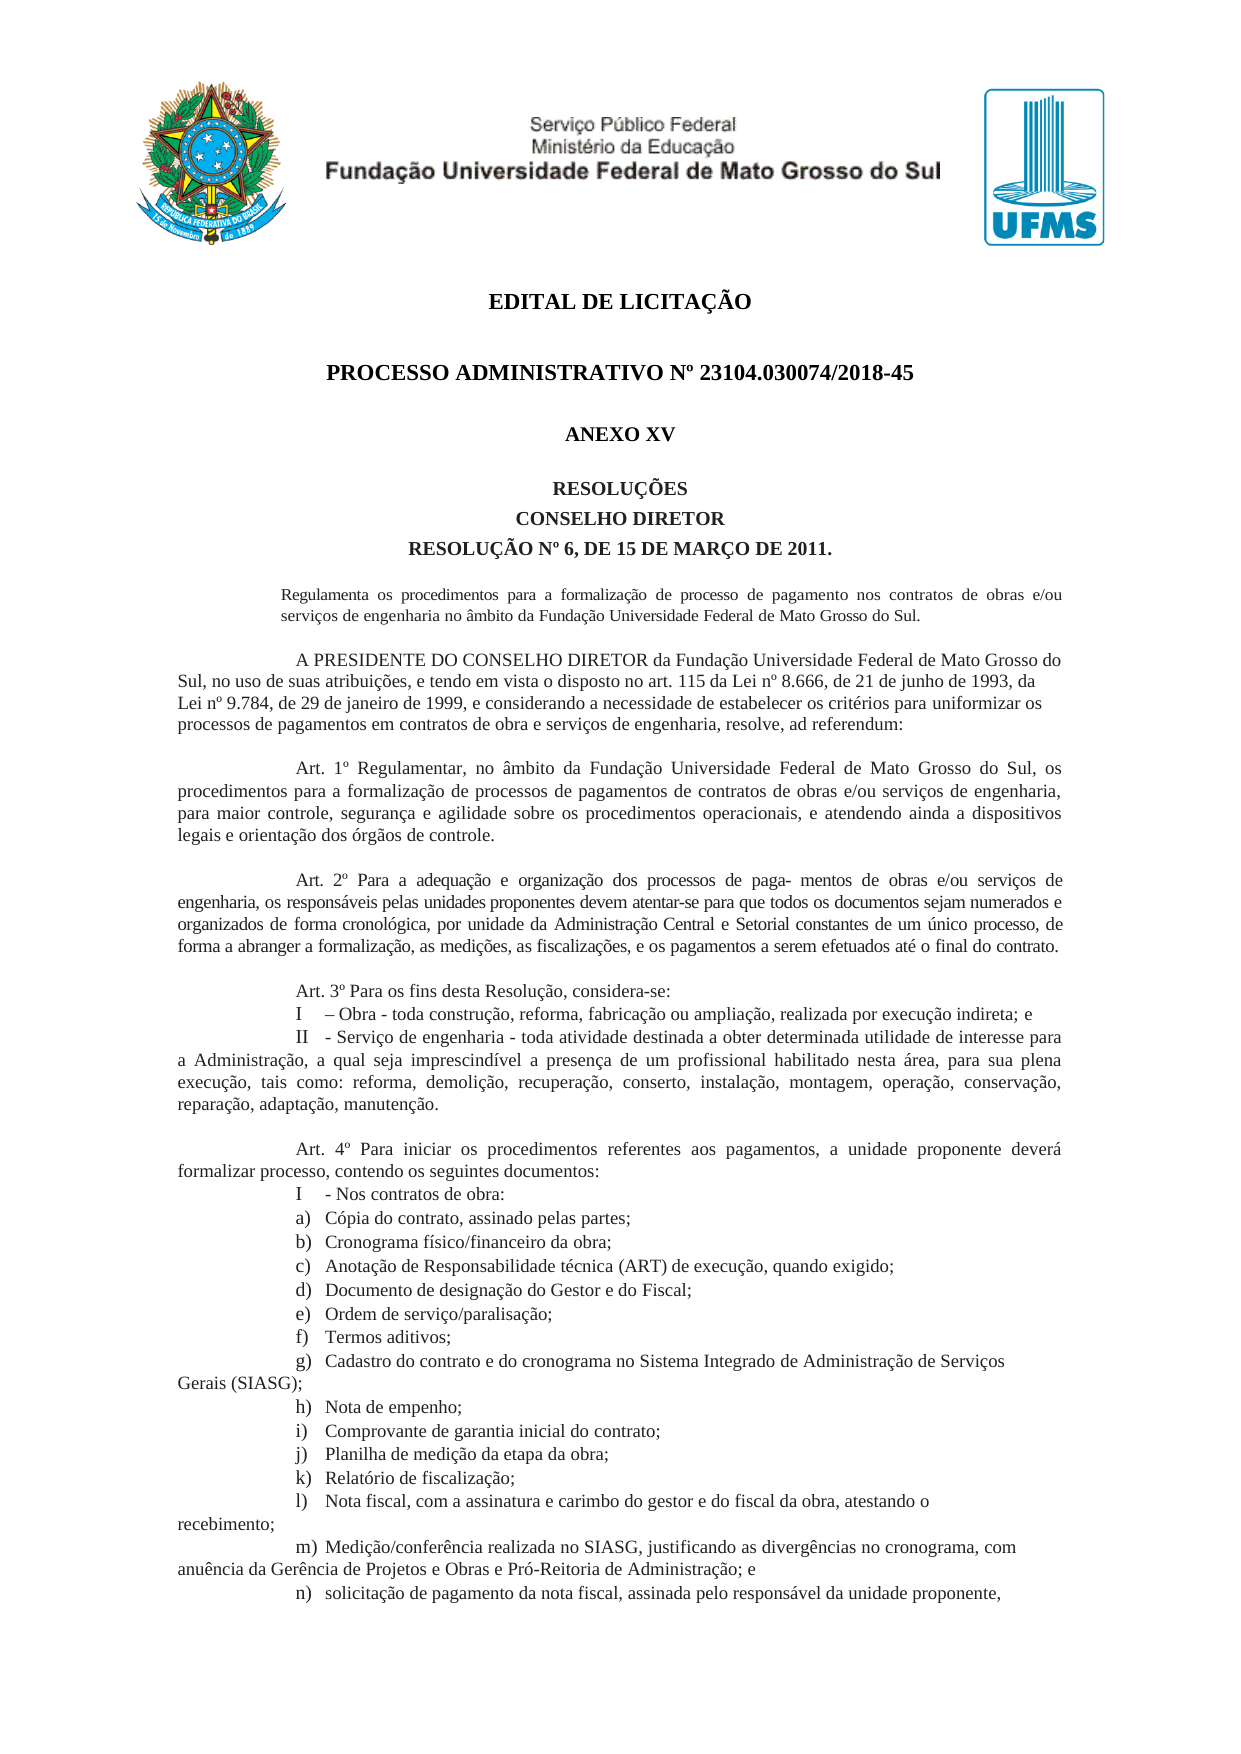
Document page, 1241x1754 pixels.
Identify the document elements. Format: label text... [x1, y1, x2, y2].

picture [325, 117, 940, 184]
list – Obra - toda construção, reforma, fabricação ou ampliação, realizada por execução indireta; e [177, 1002, 1063, 1025]
text Art. 4º Para iniciar os procedimentos referentes aos pagamentos, a unidade proponente deverá formalizar processo, contendo os seguintes documentos: [177, 1138, 1063, 1182]
list Cópia do contrato, assinado pelas partes; [177, 1206, 1063, 1229]
picture [987, 91, 1102, 243]
list Ordem de serviço/paralisação; [177, 1302, 1063, 1325]
list - Serviço de engenharia - toda atividade destinada a obter determinada utilidade de interesse para a Administração, a qual seja imprescindível a presença de um profissional habilitado nesta área, para sua plena execução, tais como: reforma, demolição, recuperação, conserto, instalação, montagem, operação, conservação, reparação, adaptação, manutenção. [177, 1025, 1063, 1115]
text Art. 3º Para os fins desta Resolução, considera-se: [177, 979, 1063, 1001]
list Comprovante de garantia inicial do contrato; [177, 1419, 1063, 1442]
list Cadastro do contrato e do cronograma no Sistema Integrado de Administração de Serviços Gerais (SIASG); [177, 1349, 1018, 1394]
text Regulamenta os procedimentos para a formalização de processo de pagamento nos contratos de obras e/ou serviços de engenharia no âmbito da Fundação Universidade Federal de Mato Grosso do Sul. [281, 585, 1063, 625]
list Nota fiscal, com a assinatura e carimbo do gestor e do fiscal da obra, atestando o recebimento; [177, 1489, 1018, 1534]
text RESOLUÇÕES [177, 477, 1063, 500]
text Art. 2º Para a adequação e organização dos processos de paga- mentos de obras e/ou serviços de engenharia, os responsáveis pelas unidades proponentes devem atentar-se para que todos os documentos sejam numerados e organizados de forma cronológica, por unidade da Administração Central e Setorial constantes de um único processo, de forma a abranger a formalização, as medições, as fiscalizações, e os pagamentos a serem efetuados até o final do contrato. [177, 868, 1063, 957]
text Art. 1º Regulamentar, no âmbito da Fundação Universidade Federal de Mato Grosso do Sul, os procedimentos para a formalização de processos de pagamentos de contratos de obras e/ou serviços de engenharia, para maior controle, segurança e agilidade sobre os procedimentos operacionais, e atendendo ainda a dispositivos legais e orientação dos órgãos de controle. [177, 757, 1063, 845]
list Anotação de Responsabilidade técnica (ART) de execução, quando exigido; [177, 1254, 1018, 1277]
list Planilha de medição da etapa da obra; [177, 1442, 1063, 1465]
list Documento de designação do Gestor e do Fiscal; [177, 1277, 1063, 1301]
list - Nos contratos de obra: [177, 1182, 1063, 1205]
text A PRESIDENTE DO CONSELHO DIRETOR da Fundação Universidade Federal de Mato Grosso do Sul, no uso de suas atribuições, e tendo em vista o disposto no art. 115 da Lei nº 8.666, de 21 de junho de 1993, da Lei nº 9.784, de 29 de janeiro de 1999, e considerando a necessidade de estabelecer os critérios para uniformizar os processos de pagamentos em contratos de obra e serviços de engenharia, resolve, ad referendum: [177, 649, 1063, 735]
title EDITAL DE LICITAÇÃO [177, 288, 1063, 315]
text ANEXO XV [177, 422, 1063, 446]
picture [135, 81, 287, 245]
list solicitação de pagamento da nota fiscal, assinada pelo responsável da unidade proponente, com autorização do Pró-Reitor de Administração. [177, 1580, 1018, 1604]
list Termos aditivos; [177, 1325, 1063, 1348]
list Nota de empenho; [177, 1394, 1063, 1418]
text CONSELHO DIRETOR [177, 507, 1063, 530]
list Cronograma físico/financeiro da obra; [177, 1229, 1018, 1252]
title PROCESSO ADMINISTRATIVO Nº 23104.030074/2018-45 [177, 359, 1063, 385]
list Medição/conferência realizada no SIASG, justificando as divergências no cronograma, com anuência da Gerência de Projetos e Obras e Pró-Reitoria de Administração; e [177, 1535, 1018, 1580]
list Relatório de fiscalização; [177, 1466, 1063, 1488]
text RESOLUÇÃO Nº 6, DE 15 DE MARÇO DE 2011. [177, 537, 1063, 559]
